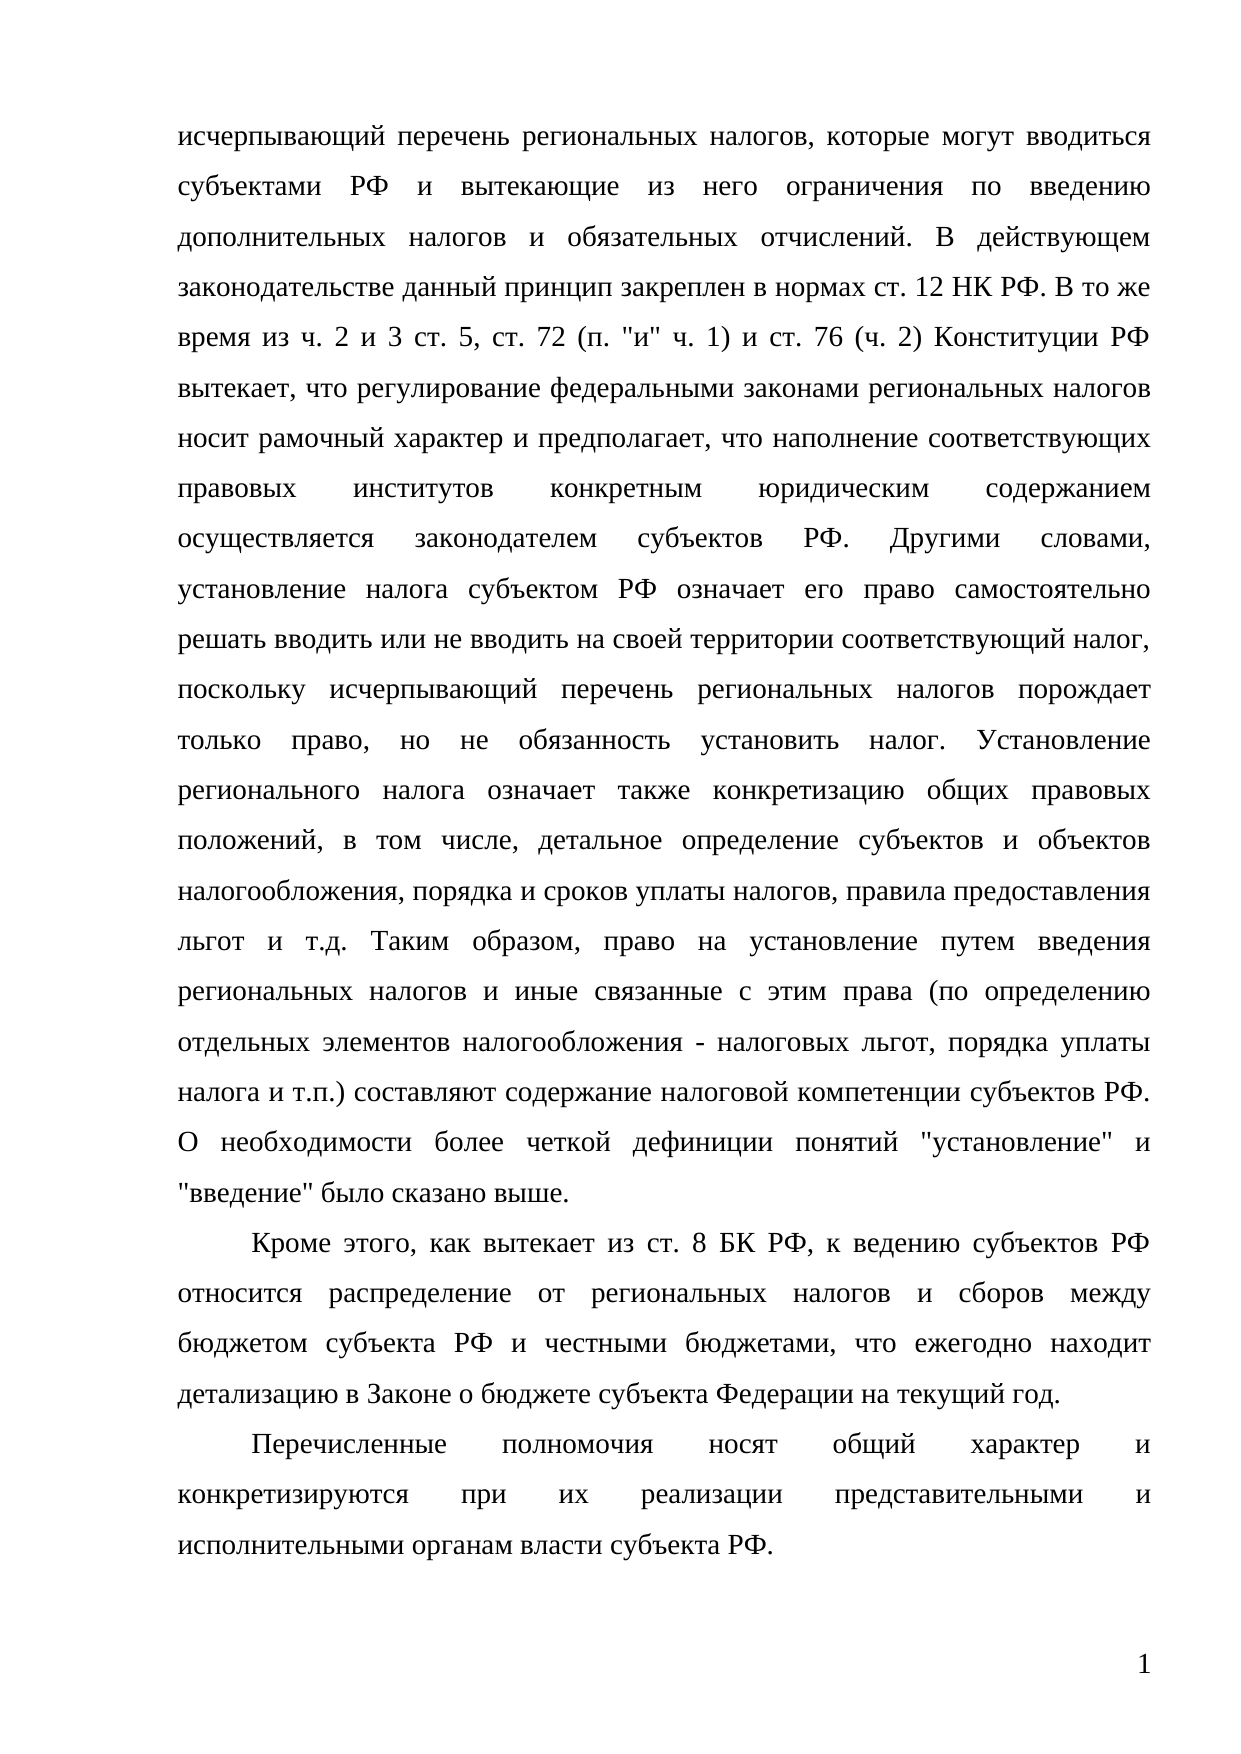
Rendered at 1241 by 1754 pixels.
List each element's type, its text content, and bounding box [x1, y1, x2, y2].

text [177, 118, 1152, 1208]
text Перечисленные полномочия носят общий характер и конкретизируются при их реализации представительными и исполнительными органам власти субъекта РФ. [177, 1426, 1152, 1560]
text Кроме этого, как вытекает из ст. 8 БК РФ, к ведению субъектов РФ относится распределение от региональных налогов и сборов между бюджетом субъекта РФ и честными бюджетами, что ежегодно находит детализацию в Законе о бюджете субъекта Федерации на текущий год. [177, 1225, 1152, 1409]
